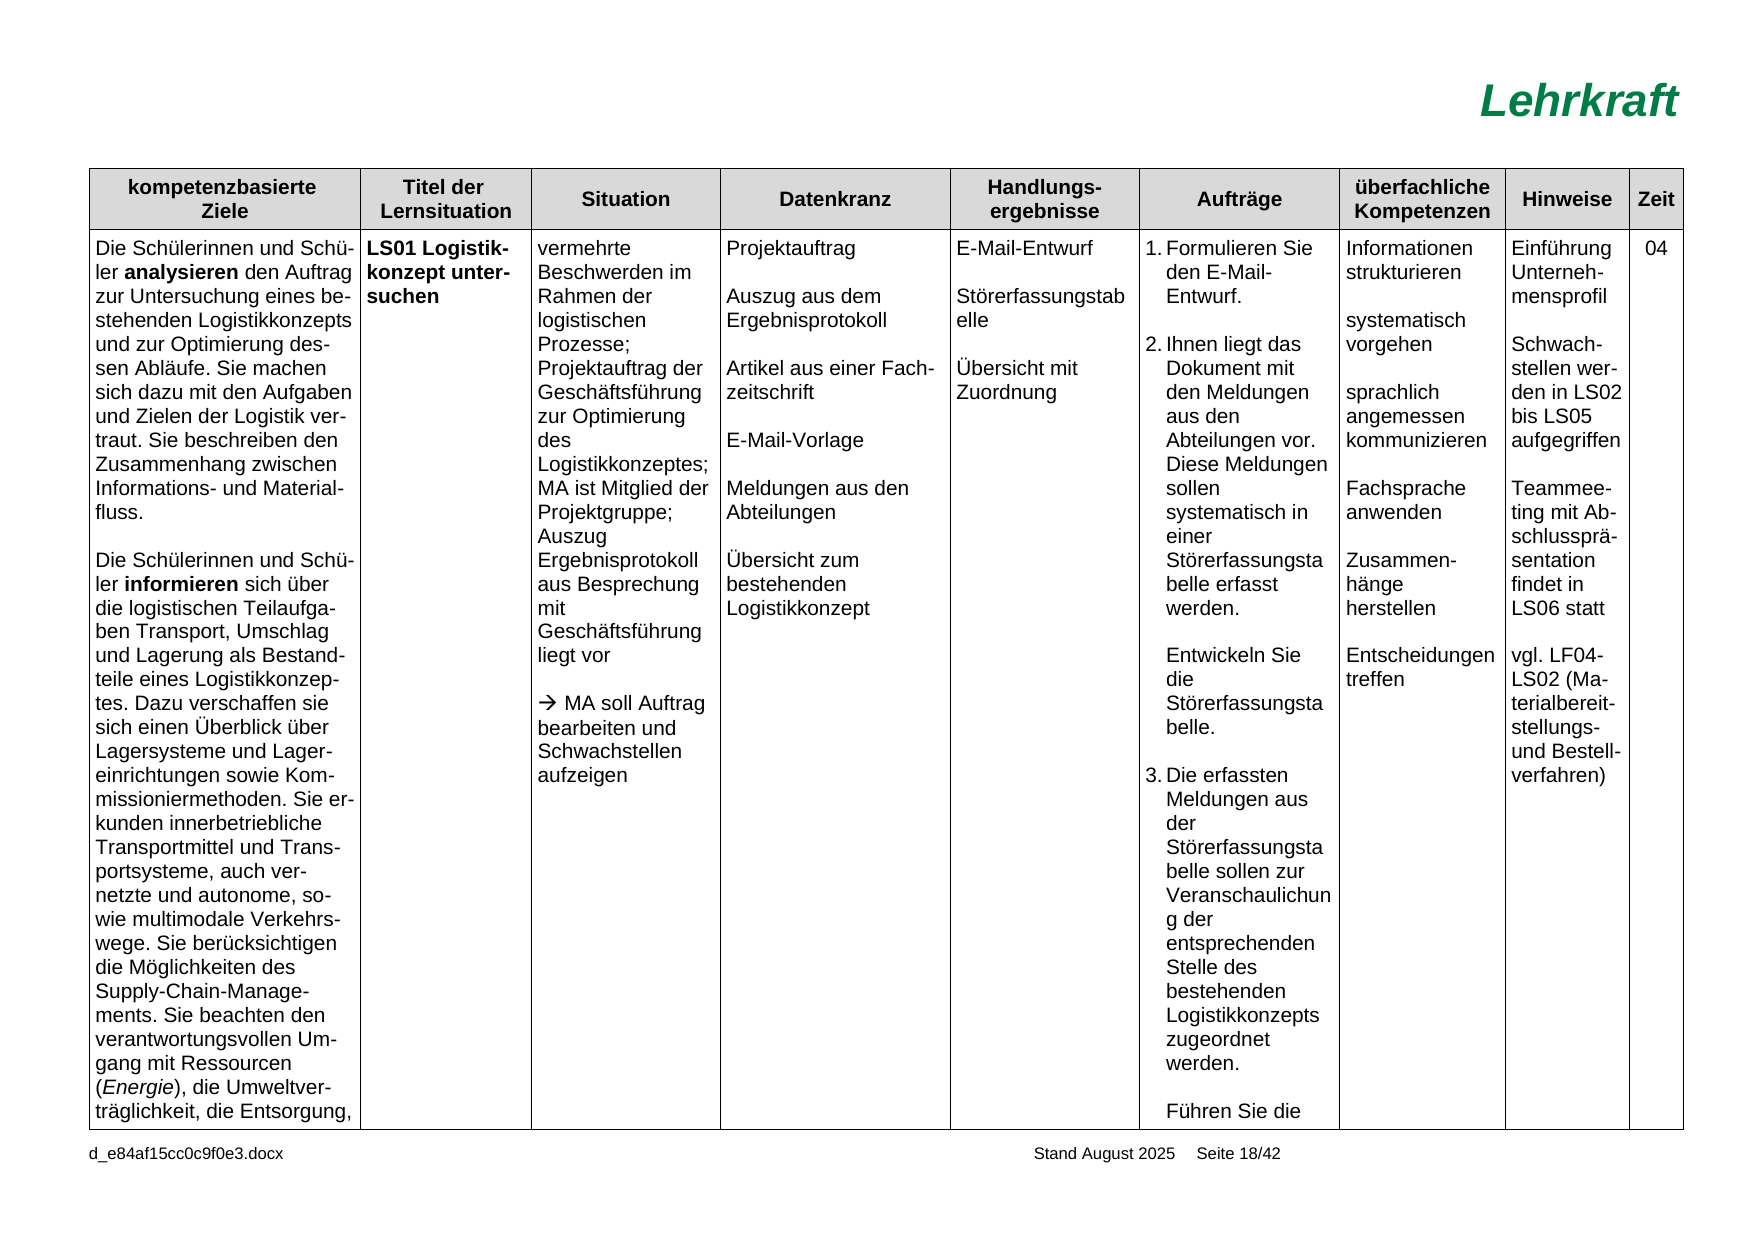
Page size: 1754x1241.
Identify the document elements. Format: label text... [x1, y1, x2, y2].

table_header Situation [532, 169, 720, 229]
table_cell LS01 Logistikkonzept untersuchen [361, 230, 531, 1128]
table_header Aufträge [1140, 169, 1339, 229]
table_header Zeit [1630, 169, 1683, 229]
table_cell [1340, 230, 1505, 1128]
table_header Datenkranz [721, 169, 950, 229]
table_header Titel der Lernsituation [361, 169, 531, 229]
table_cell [1506, 230, 1629, 1128]
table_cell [532, 230, 720, 1128]
table_header kompetenzbasierte Ziele [90, 169, 360, 229]
table_cell 04 [1630, 230, 1683, 1128]
table_header Hinweise [1506, 169, 1629, 229]
table_header Handlungs- ergebnisse [951, 169, 1139, 229]
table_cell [90, 230, 360, 1128]
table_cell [951, 230, 1139, 1128]
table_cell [721, 230, 950, 1128]
table_header überfachliche Kompetenzen [1340, 169, 1505, 229]
